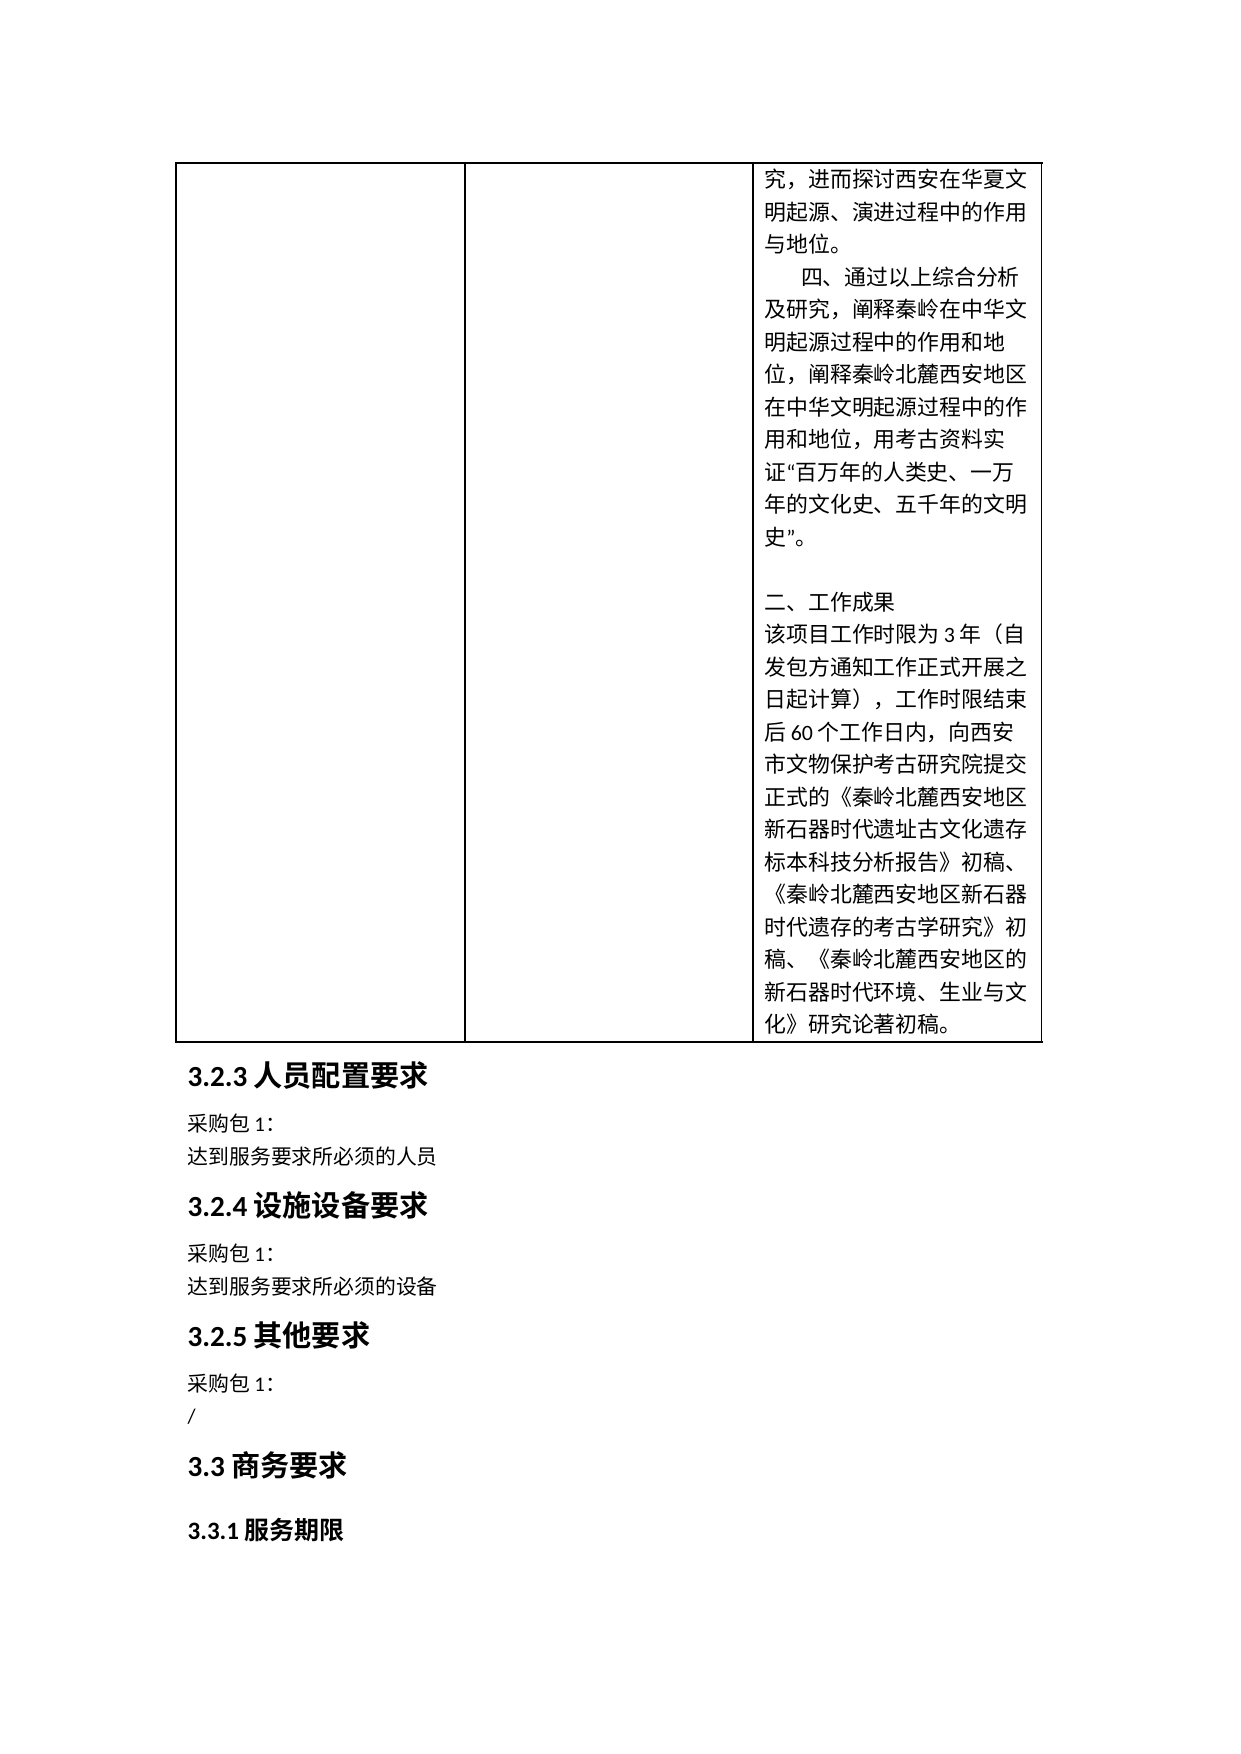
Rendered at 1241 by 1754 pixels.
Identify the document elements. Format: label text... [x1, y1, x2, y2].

text / [187, 1400, 1053, 1433]
text 采购包1： [187, 1368, 1053, 1400]
text 采购包1： [187, 1108, 1053, 1140]
text 达到服务要求所必须的人员 [187, 1140, 1053, 1173]
text 达到服务要求所必须的设备 [187, 1270, 1053, 1303]
table_cell [177, 164, 464, 1041]
text 3.3.1服务期限 [187, 1498, 1053, 1563]
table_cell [754, 164, 1041, 1041]
text 3.2.3人员配置要求 [187, 1043, 1053, 1108]
table_cell 1 [466, 164, 752, 1041]
text 3.2.4设施设备要求 [187, 1173, 1053, 1238]
text 3.2.5其他要求 [187, 1303, 1053, 1368]
text 采购包1： [187, 1238, 1053, 1270]
text 3.3商务要求 [187, 1433, 1053, 1498]
